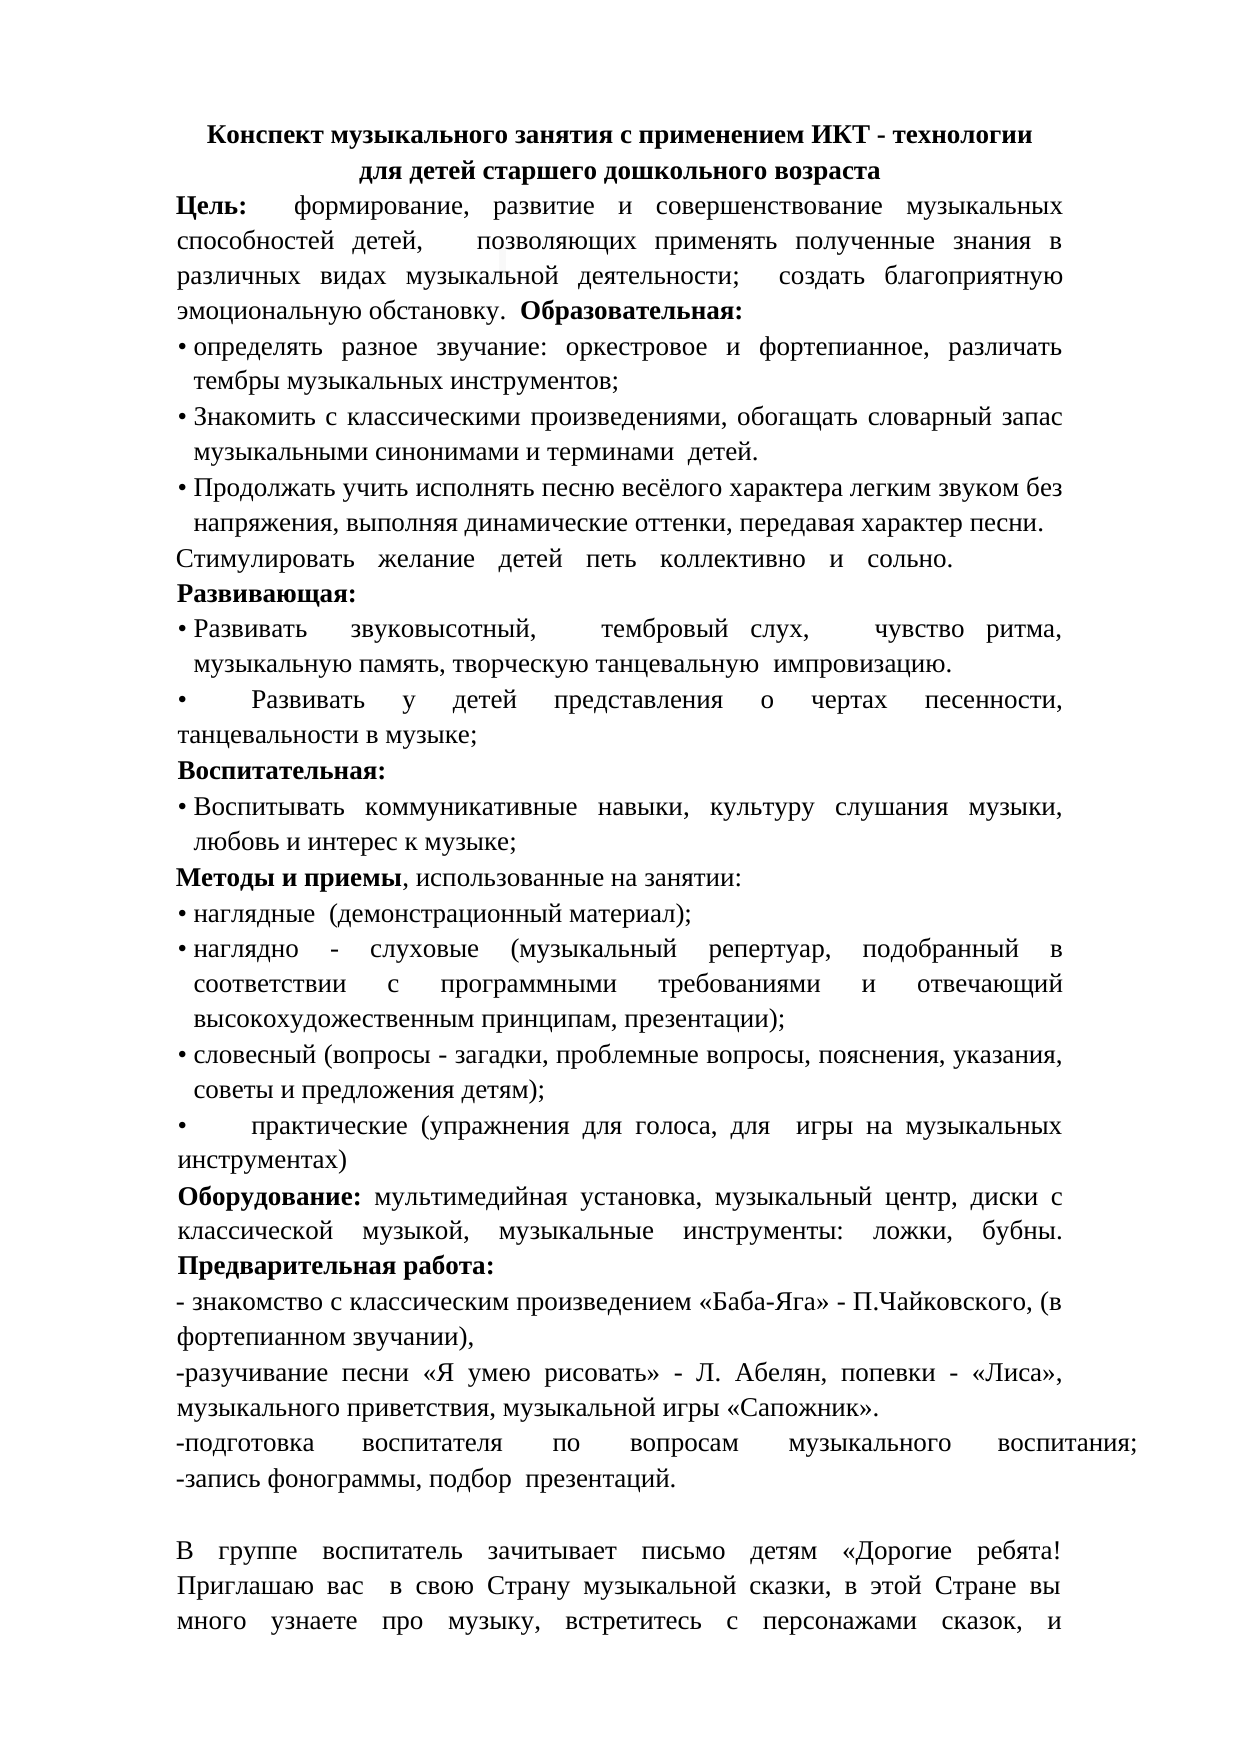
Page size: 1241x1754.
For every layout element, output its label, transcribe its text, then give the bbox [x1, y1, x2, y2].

list Развивать у детей представления о чертах песенности, танцевальности в музыке; [177, 683, 1063, 749]
list словесный (вопросы - загадки, проблемные вопросы, пояснения, указания, советы и предложения детям); [177, 1038, 1063, 1104]
list практические (упражнения для голоса, для игры на музыкальных инструментах) [177, 1109, 1063, 1175]
list Развивать звуковысотный, тембровый слух, чувство ритма, музыкальную память, творческую танцевальную импровизацию. [177, 613, 1063, 678]
list Продолжать учить исполнять песню весёлого характера легким звуком без напряжения, выполняя динамические оттенки, передавая характер песни. [177, 471, 1063, 537]
list наглядно - слуховые (музыкальный репертуар, подобранный в соответствии с программными требованиями и отвечающий высокохудожественным принципам, презентации); [177, 933, 1063, 1033]
text Стимулировать желание детей петь коллективно и сольно. Развивающая: [176, 542, 954, 608]
list наглядные (демонстрационный материал); [177, 897, 1063, 928]
text -разучивание песни «Я умею рисовать» - Л. Абелян, попевки - «Лиса», музыкального приветствия, музыкальной игры «Сапожник». [176, 1356, 1063, 1422]
text -подготовка воспитателя по вопросам музыкального воспитания; [176, 1427, 1152, 1458]
text Методы и приемы, использованные на занятии: [176, 861, 1063, 892]
list определять разное звучание: оркестровое и фортепианное, различать тембры музыкальных инструментов; [177, 330, 1063, 396]
subtitle Конспект музыкального занятия с применением ИКТ - технологии [176, 118, 1064, 149]
text -запись фонограммы, подбор презентаций. [176, 1462, 1063, 1494]
text Цель: формирование, развитие и совершенствование музыкальных способностей детей, позволяющих применять полученные знания в различных видах музыкальной деятельности; создать благоприятную эмоциональную обстановку. Образовательная: [176, 189, 1063, 325]
list Знакомить с классическими произведениями, обогащать словарный запас музыкальными синонимами и терминами детей. [177, 400, 1063, 466]
text Воспитательная: [177, 754, 1063, 785]
text - знакомство с классическим произведением «Баба-Яга» - П.Чайковского, (в фортепианном звучании), [176, 1285, 1063, 1351]
list Воспитывать коммуникативные навыки, культуру слушания музыки, любовь и интерес к музыке; [177, 790, 1063, 856]
subtitle для детей старшего дошкольного возраста [176, 154, 1064, 185]
text Оборудование: мультимедийная установка, музыкальный центр, диски с классической музыкой, музыкальные инструменты: ложки, бубны. Предварительная работа: [177, 1179, 1063, 1280]
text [176, 1534, 1063, 1635]
